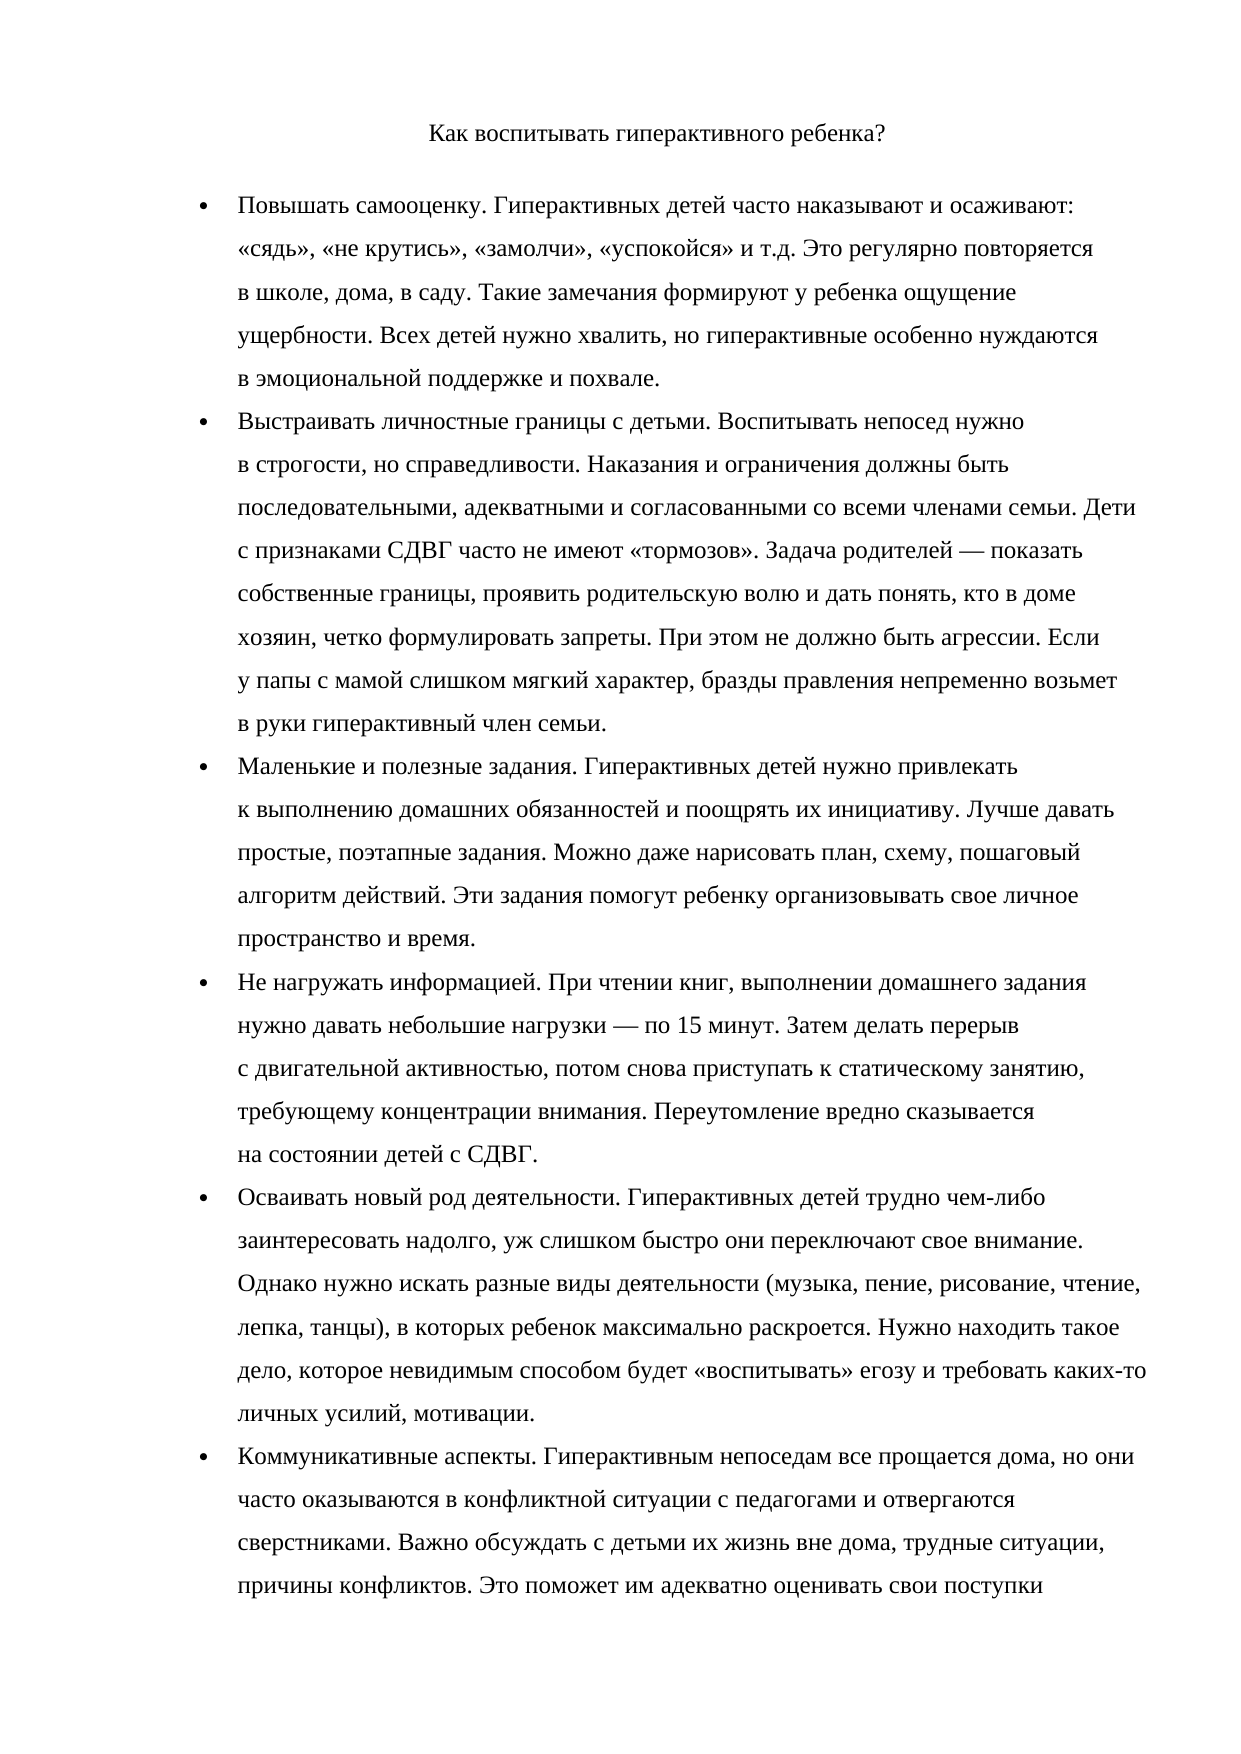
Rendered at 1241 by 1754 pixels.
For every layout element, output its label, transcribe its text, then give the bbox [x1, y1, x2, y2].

list Маленькие и полезные задания. Гиперактивных детей нужно привлекать к выполнению домашних обязанностей и поощрять их инициативу. Лучше давать простые, поэтапные задания. Можно даже нарисовать план, схему, пошаговый алгоритм действий. Эти задания помогут ребенку организовывать свое личное пространство и время. [200, 751, 1152, 952]
list Не нагружать информацией. При чтении книг, выполнении домашнего задания нужно давать небольшие нагрузки — по 15 минут. Затем делать перерыв с двигательной активностью, потом снова приступать к статическому занятию, требующему концентрации внимания. Переутомление вредно сказывается на состоянии детей с СДВГ. [200, 967, 1152, 1168]
list Осваивать новый род деятельности. Гиперактивных детей трудно чем-либо заинтересовать надолго, уж слишком быстро они переключают свое внимание. Однако нужно искать разные виды деятельности (музыка, пение, рисование, чтение, лепка, танцы), в которых ребенок максимально раскроется. Нужно находить такое дело, которое невидимым способом будет «воспитывать» егозу и требовать каких-то личных усилий, мотивации. [200, 1182, 1152, 1427]
list Выстраивать личностные границы с детьми. Воспитывать непосед нужно в строгости, но справедливости. Наказания и ограничения должны быть последовательными, адекватными и согласованными со всеми членами семьи. Дети с признаками СДВГ часто не имеют «тормозов». Задача родителей — показать собственные границы, проявить родительскую волю и дать понять, кто в доме хозяин, четко формулировать запреты. При этом не должно быть агрессии. Если у папы с мамой слишком мягкий характер, бразды правления непременно возьмет в руки гиперактивный член семьи. [200, 406, 1152, 737]
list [200, 1441, 1152, 1599]
text Как воспитывать гиперактивного ребенка? [162, 118, 1152, 147]
list Повышать самооценку. Гиперактивных детей часто наказывают и осаживают: «сядь», «не крутись», «замолчи», «успокойся» и т.д. Это регулярно повторяется в школе, дома, в саду. Такие замечания формируют у ребенка ощущение ущербности. Всех детей нужно хвалить, но гиперактивные особенно нуждаются в эмоциональной поддержке и похвале. [200, 190, 1152, 392]
